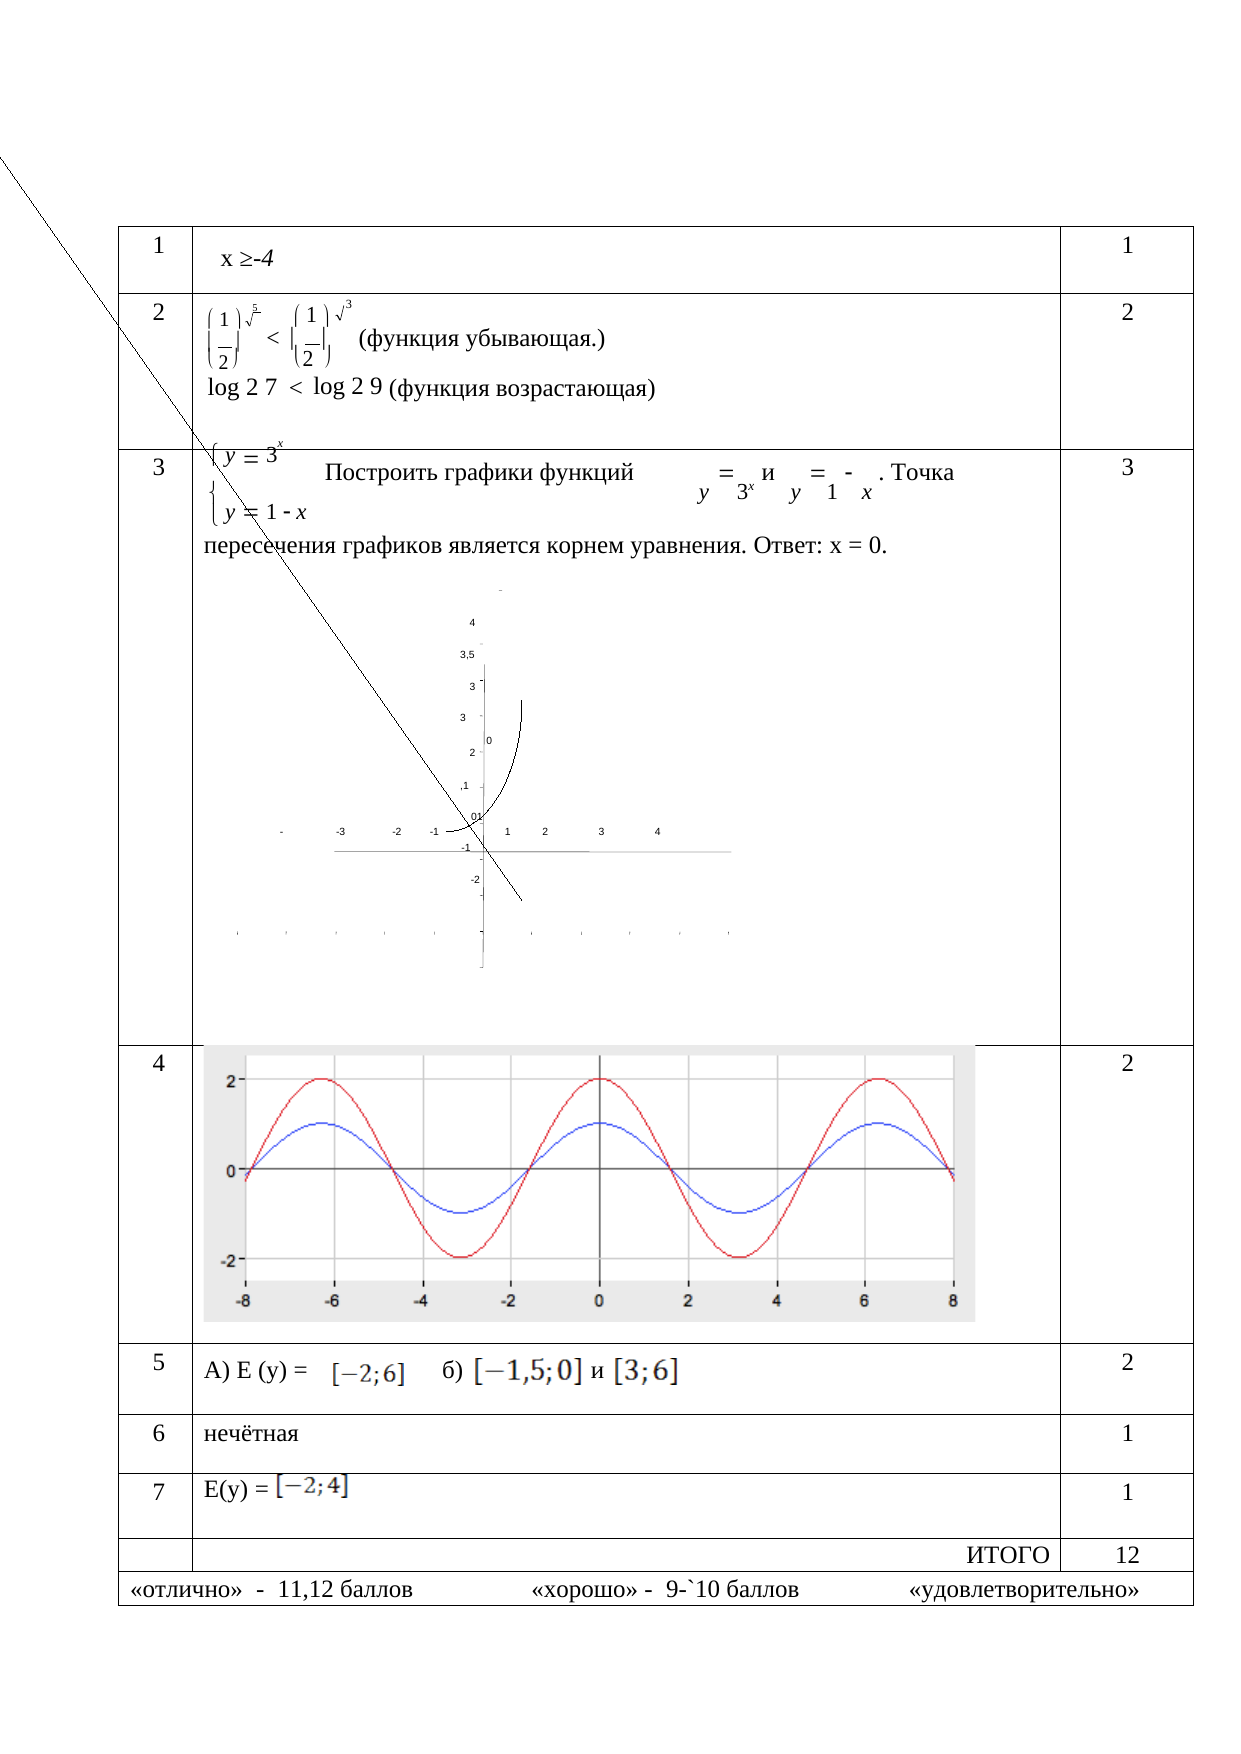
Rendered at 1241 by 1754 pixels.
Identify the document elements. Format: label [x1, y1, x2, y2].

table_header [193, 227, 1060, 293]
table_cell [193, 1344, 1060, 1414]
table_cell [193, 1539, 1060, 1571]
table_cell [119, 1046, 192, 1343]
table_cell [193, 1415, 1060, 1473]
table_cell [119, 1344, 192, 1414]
picture [276, 1474, 349, 1498]
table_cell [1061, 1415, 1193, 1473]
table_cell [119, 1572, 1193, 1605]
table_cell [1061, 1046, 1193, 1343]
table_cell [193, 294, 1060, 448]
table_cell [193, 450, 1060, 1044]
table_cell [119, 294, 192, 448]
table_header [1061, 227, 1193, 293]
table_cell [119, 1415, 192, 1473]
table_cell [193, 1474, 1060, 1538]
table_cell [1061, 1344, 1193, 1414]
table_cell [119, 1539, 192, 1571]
picture [203, 1045, 976, 1322]
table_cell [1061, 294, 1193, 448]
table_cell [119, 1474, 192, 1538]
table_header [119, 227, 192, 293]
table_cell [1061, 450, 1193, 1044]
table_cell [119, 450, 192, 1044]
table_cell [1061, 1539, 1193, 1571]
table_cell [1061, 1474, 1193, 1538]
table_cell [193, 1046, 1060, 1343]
